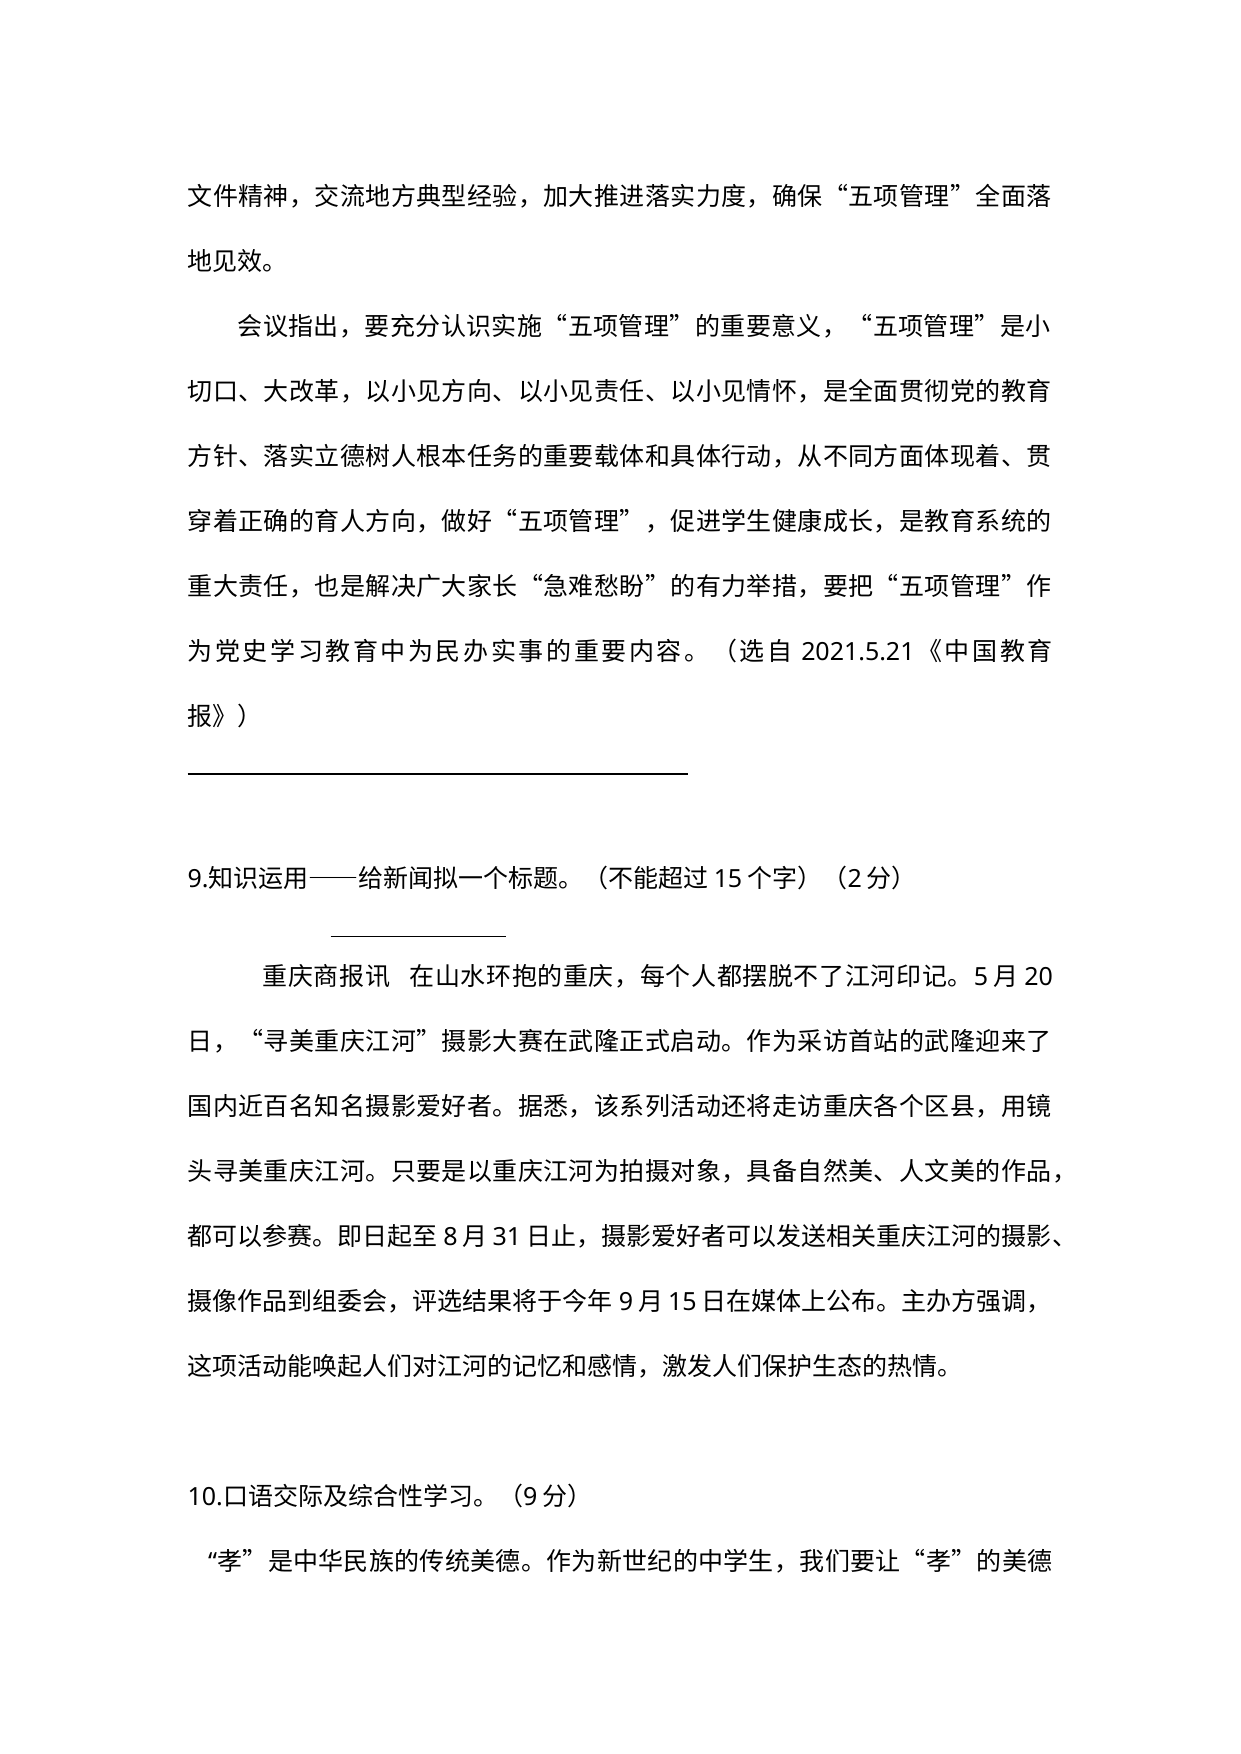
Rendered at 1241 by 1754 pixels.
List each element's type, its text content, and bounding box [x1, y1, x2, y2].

text 会议指出，要充分认识实施“五项管理”的重要意义，“五项管理”是小切口、大改革，以小见方向、以小见责任、以小见情怀，是全面贯彻党的教育方针、落实立德树人根本任务的重要载体和具体行动，从不同方面体现着、贯穿着正确的育人方向，做好“五项管理”，促进学生健康成长，是教育系统的重大责任，也是解决广大家长“急难愁盼”的有力举措，要把“五项管理”作为党史学习教育中为民办实事的重要内容。（选自2021.5.21《中国教育报》） [187, 292, 1053, 747]
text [187, 162, 1053, 292]
text 重庆商报讯 在山水环抱的重庆，每个人都摆脱不了江河印记。5月20日，“寻美重庆江河”摄影大赛在武隆正式启动。作为采访首站的武隆迎来了国内近百名知名摄影爱好者。据悉，该系列活动还将走访重庆各个区县，用镜头寻美重庆江河。只要是以重庆江河为拍摄对象，具备自然美、人文美的作品，都可以参赛。即日起至8月31日止，摄影爱好者可以发送相关重庆江河的摄影、摄像作品到组委会，评选结果将于今年9月15日在媒体上公布。主办方强调，这项活动能唤起人们对江河的记忆和感情，激发人们保护生态的热情。 [187, 942, 1053, 1397]
text 9.知识运用——给新闻拟一个标题。（不能超过15个字）（2分） [187, 844, 1053, 909]
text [187, 1527, 1053, 1592]
text 10.口语交际及综合性学习。（9分） [187, 1462, 1053, 1527]
